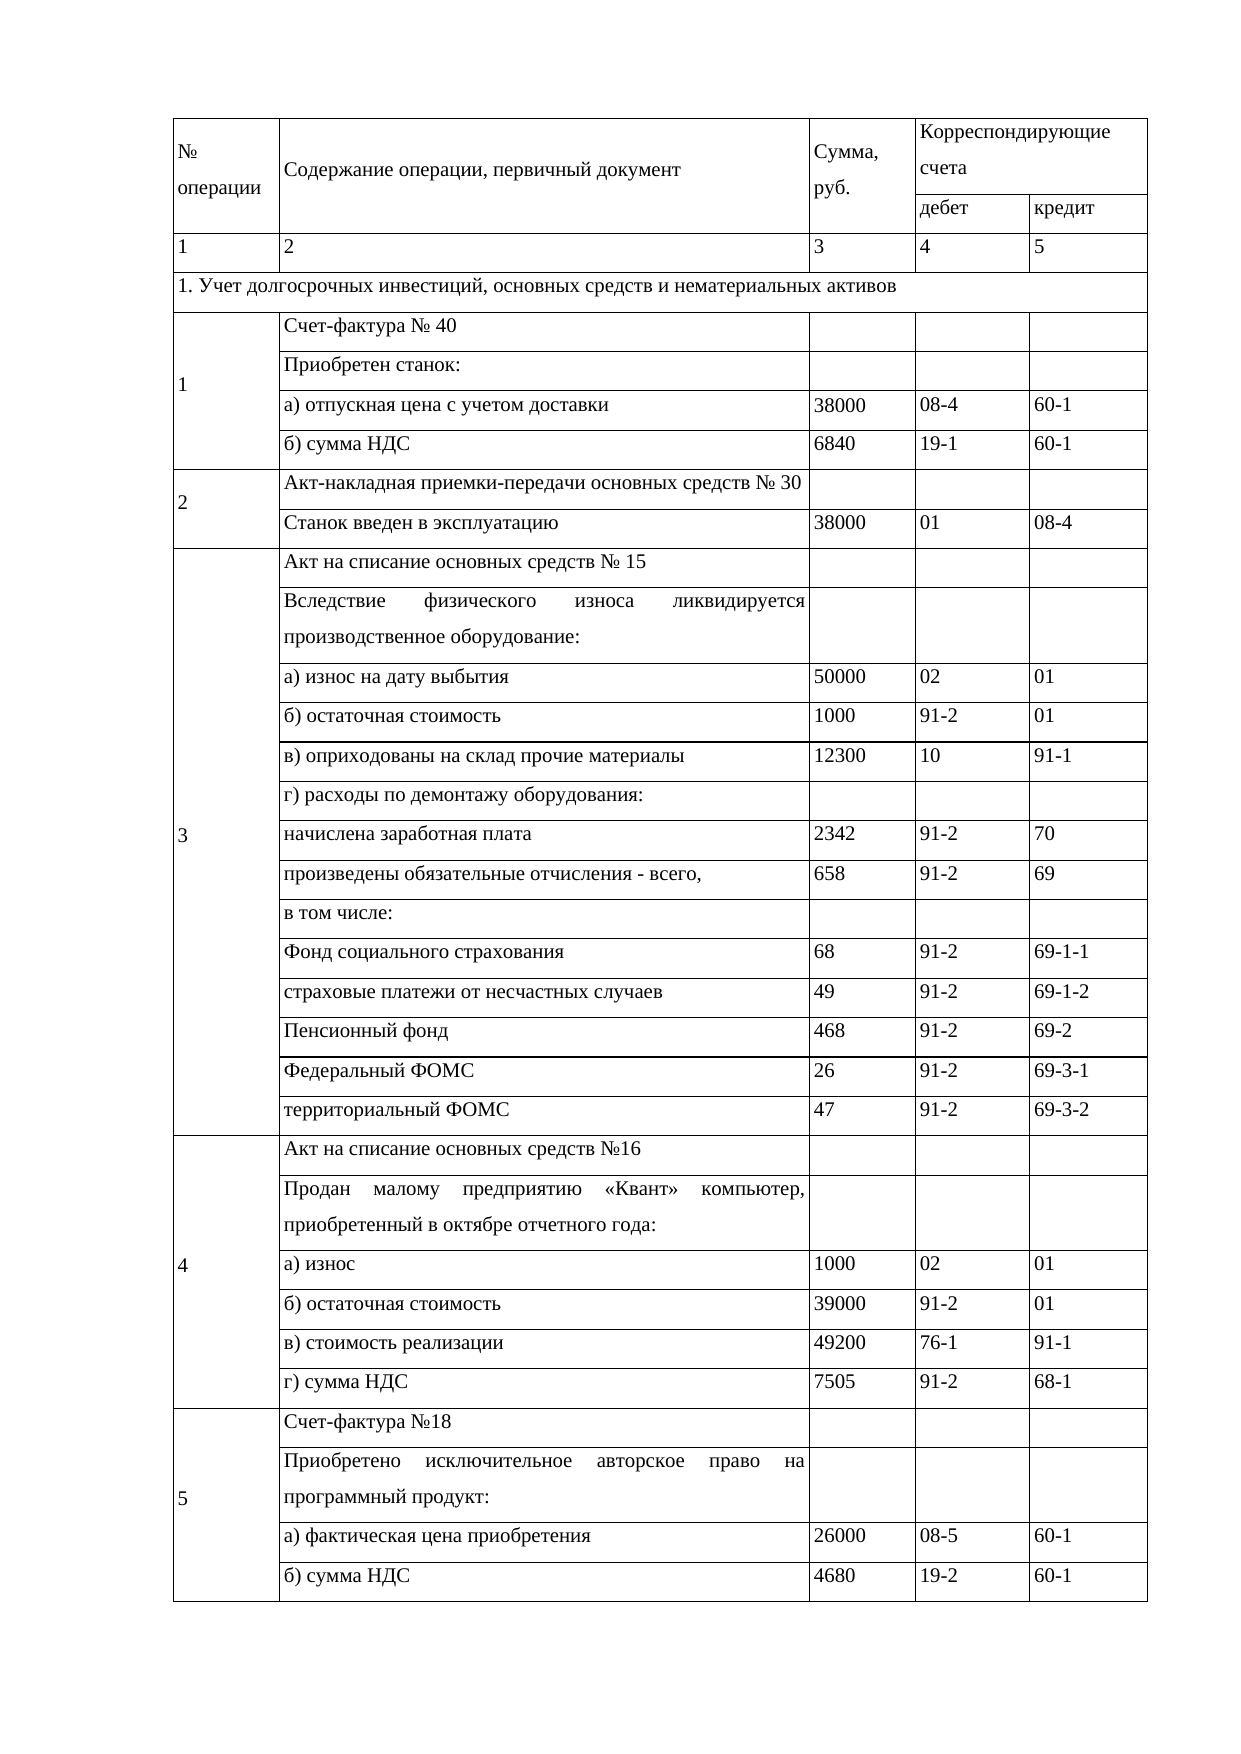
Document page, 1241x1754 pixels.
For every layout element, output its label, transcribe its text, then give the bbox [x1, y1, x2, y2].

table_cell 01 [1030, 703, 1147, 741]
table_cell 69 [1030, 861, 1147, 899]
table_cell 4 [174, 1136, 279, 1407]
table_cell Приобретен станок: [280, 352, 809, 390]
table_cell [916, 1176, 1029, 1250]
table_cell 68 [810, 939, 915, 978]
table_cell 7505 [810, 1369, 915, 1407]
table_cell [810, 352, 915, 390]
table_cell [1030, 782, 1147, 820]
table_cell 2 [174, 470, 279, 548]
table_cell 69-1-2 [1030, 979, 1147, 1017]
table_cell 08-4 [916, 391, 1029, 430]
table_cell в) оприходованы на склад прочие материалы [280, 743, 809, 781]
table_header Корреспондирующие счета [916, 119, 1147, 193]
table_cell 69-3-2 [1030, 1097, 1147, 1135]
table_cell [1030, 1409, 1147, 1447]
table_cell [1030, 1176, 1147, 1250]
table_cell [1030, 1448, 1147, 1522]
table_cell 91-1 [1030, 743, 1147, 781]
table_cell 12300 [810, 743, 915, 781]
table_header Сумма, руб. [810, 119, 915, 233]
table_cell [916, 313, 1029, 351]
table_cell 26000 [810, 1523, 915, 1562]
table_cell 38000 [810, 510, 915, 548]
table_cell Акт на списание основных средств № 15 [280, 549, 809, 587]
table_cell а) износ [280, 1251, 809, 1289]
table_cell [810, 1136, 915, 1174]
table_cell 91-2 [916, 939, 1029, 978]
table_cell [1030, 549, 1147, 587]
table_cell 60-1 [1030, 391, 1147, 430]
table_cell [810, 1448, 915, 1522]
table_cell в том числе: [280, 900, 809, 938]
table_cell Фонд социального страхования [280, 939, 809, 978]
table_cell 91-2 [916, 1290, 1029, 1329]
table_cell 19-1 [916, 431, 1029, 469]
table_cell 02 [916, 1251, 1029, 1289]
table_cell 2 [280, 234, 809, 272]
table_cell 60-1 [1030, 1563, 1147, 1601]
table_cell 5 [174, 1409, 279, 1601]
table_cell [916, 1409, 1029, 1447]
table_cell страховые платежи от несчастных случаев [280, 979, 809, 1017]
table_cell 3 [810, 234, 915, 272]
table_cell 60-1 [1030, 431, 1147, 469]
table_cell [1030, 470, 1147, 508]
table_cell 1 [174, 234, 279, 272]
table_cell в) стоимость реализации [280, 1330, 809, 1368]
table_cell [916, 900, 1029, 938]
table_cell 01 [1030, 1290, 1147, 1329]
table_cell 19-2 [916, 1563, 1029, 1601]
table_cell 01 [1030, 664, 1147, 702]
table_cell 69-3-1 [1030, 1058, 1147, 1096]
table_cell [810, 782, 915, 820]
table_cell Счет-фактура №18 [280, 1409, 809, 1447]
table_cell 91-2 [916, 1097, 1029, 1135]
table_cell [916, 1448, 1029, 1522]
table_cell 38000 [810, 391, 915, 430]
table_cell 3 [174, 549, 279, 1135]
table_cell [1030, 588, 1147, 663]
table_cell [810, 313, 915, 351]
table_cell [916, 782, 1029, 820]
table_cell 26 [810, 1058, 915, 1096]
table_cell 49200 [810, 1330, 915, 1368]
table_cell 39000 [810, 1290, 915, 1329]
table_cell [916, 470, 1029, 508]
table_cell Пенсионный фонд [280, 1018, 809, 1056]
table_cell 91-2 [916, 1369, 1029, 1407]
table_cell 1000 [810, 703, 915, 741]
table_cell [810, 470, 915, 508]
table_cell кредит [1030, 195, 1147, 233]
table_cell 91-2 [916, 861, 1029, 899]
table_cell 5 [1030, 234, 1147, 272]
table_cell 4680 [810, 1563, 915, 1601]
table_cell [916, 352, 1029, 390]
table_cell 70 [1030, 821, 1147, 859]
table_cell [1030, 1136, 1147, 1174]
table_cell б) остаточная стоимость [280, 703, 809, 741]
table_cell 2342 [810, 821, 915, 859]
table_cell [1030, 313, 1147, 351]
table_cell 1 [174, 313, 279, 469]
table_cell 69-1-1 [1030, 939, 1147, 978]
table_cell 76-1 [916, 1330, 1029, 1368]
table_cell 658 [810, 861, 915, 899]
table_cell 10 [916, 743, 1029, 781]
table_cell [916, 588, 1029, 663]
table_cell [810, 1176, 915, 1250]
table_cell [810, 549, 915, 587]
table_cell [810, 900, 915, 938]
table_cell 91-1 [1030, 1330, 1147, 1368]
table_cell 6840 [810, 431, 915, 469]
table_cell 91-2 [916, 979, 1029, 1017]
table_cell Вследствие физического износа ликвидируется производственное оборудование: [280, 588, 809, 663]
table_cell б) остаточная стоимость [280, 1290, 809, 1329]
table_cell Приобретено исключительное авторское право на программный продукт: [280, 1448, 809, 1522]
table_cell 02 [916, 664, 1029, 702]
table_cell 47 [810, 1097, 915, 1135]
table_cell 91-2 [916, 703, 1029, 741]
table_cell [1030, 900, 1147, 938]
table_cell [810, 1409, 915, 1447]
table_cell 50000 [810, 664, 915, 702]
table_cell начислена заработная плата [280, 821, 809, 859]
table_cell 60-1 [1030, 1523, 1147, 1562]
table_cell 91-2 [916, 1018, 1029, 1056]
table_cell 468 [810, 1018, 915, 1056]
table_cell Акт-накладная приемки-передачи основных средств № 30 [280, 470, 809, 508]
table_cell Федеральный ФОМС [280, 1058, 809, 1096]
table_cell 49 [810, 979, 915, 1017]
table_cell а) отпускная цена с учетом доставки [280, 391, 809, 430]
table_cell б) сумма НДС [280, 1563, 809, 1601]
table_cell 68-1 [1030, 1369, 1147, 1407]
table_cell г) расходы по демонтажу оборудования: [280, 782, 809, 820]
table_cell 08-4 [1030, 510, 1147, 548]
table_cell 08-5 [916, 1523, 1029, 1562]
table_cell Станок введен в эксплуатацию [280, 510, 809, 548]
table_cell [810, 588, 915, 663]
table_cell [916, 1136, 1029, 1174]
table_cell г) сумма НДС [280, 1369, 809, 1407]
table_cell 01 [1030, 1251, 1147, 1289]
table_header Содержание операции, первичный документ [280, 119, 809, 233]
table_cell 91-2 [916, 1058, 1029, 1096]
table_cell 1000 [810, 1251, 915, 1289]
table_cell дебет [916, 195, 1029, 233]
table_cell б) сумма НДС [280, 431, 809, 469]
table_cell территориальный ФОМС [280, 1097, 809, 1135]
table_cell 1. Учет долгосрочных инвестиций, основных средств и нематериальных активов [174, 273, 1147, 312]
table_cell 69-2 [1030, 1018, 1147, 1056]
table_cell Продан малому предприятию «Квант» компьютер, приобретенный в октябре отчетного года: [280, 1176, 809, 1250]
table_cell Акт на списание основных средств №16 [280, 1136, 809, 1174]
table_cell [1030, 352, 1147, 390]
table_cell Счет-фактура № 40 [280, 313, 809, 351]
table_header № операции [174, 119, 279, 233]
table_cell а) фактическая цена приобретения [280, 1523, 809, 1562]
table_cell произведены обязательные отчисления - всего, [280, 861, 809, 899]
table_cell 01 [916, 510, 1029, 548]
table_cell 91-2 [916, 821, 1029, 859]
table_cell [916, 549, 1029, 587]
table_cell а) износ на дату выбытия [280, 664, 809, 702]
table_cell 4 [916, 234, 1029, 272]
